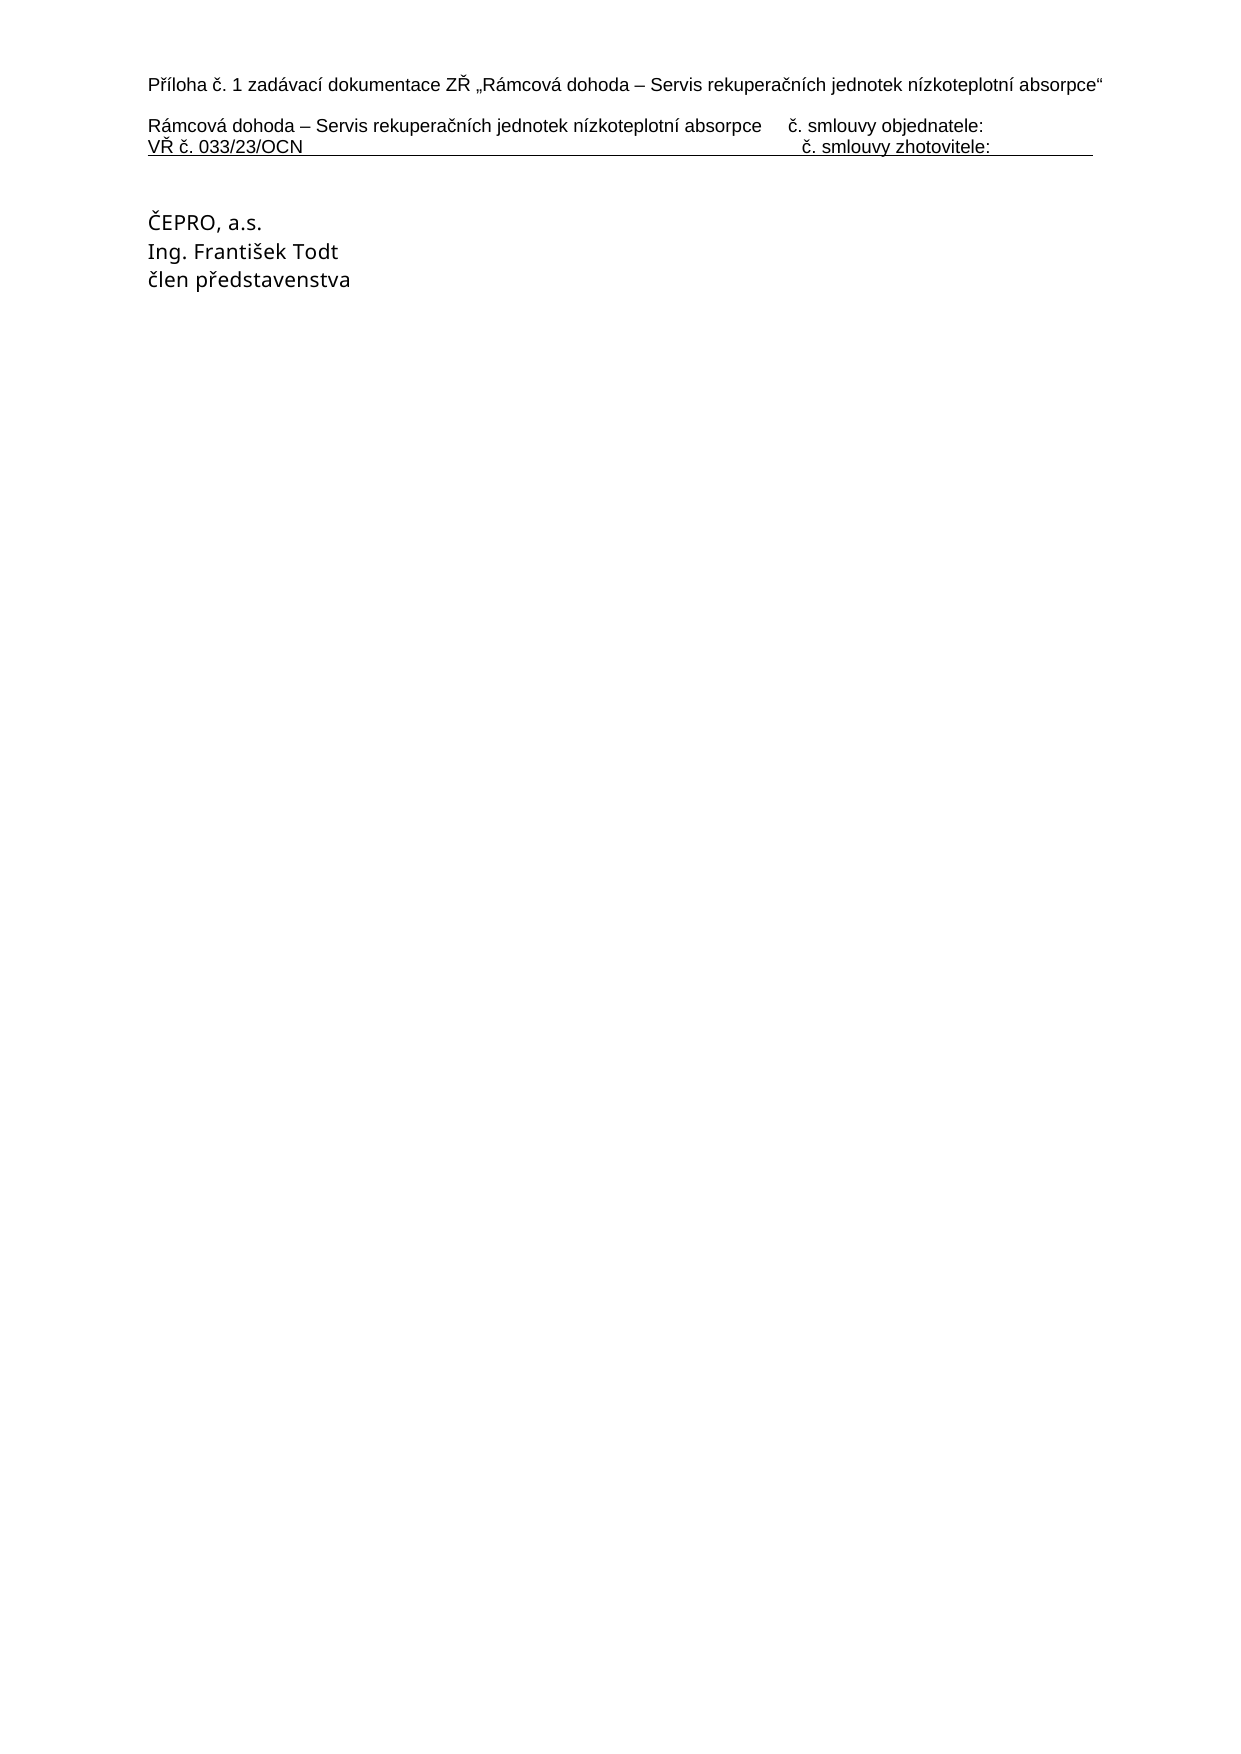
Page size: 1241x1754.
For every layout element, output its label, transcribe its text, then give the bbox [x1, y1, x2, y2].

text Ing. František Todt [148, 237, 1122, 265]
text ČEPRO, a.s. [148, 208, 1122, 237]
text člen představenstva [148, 265, 1122, 294]
